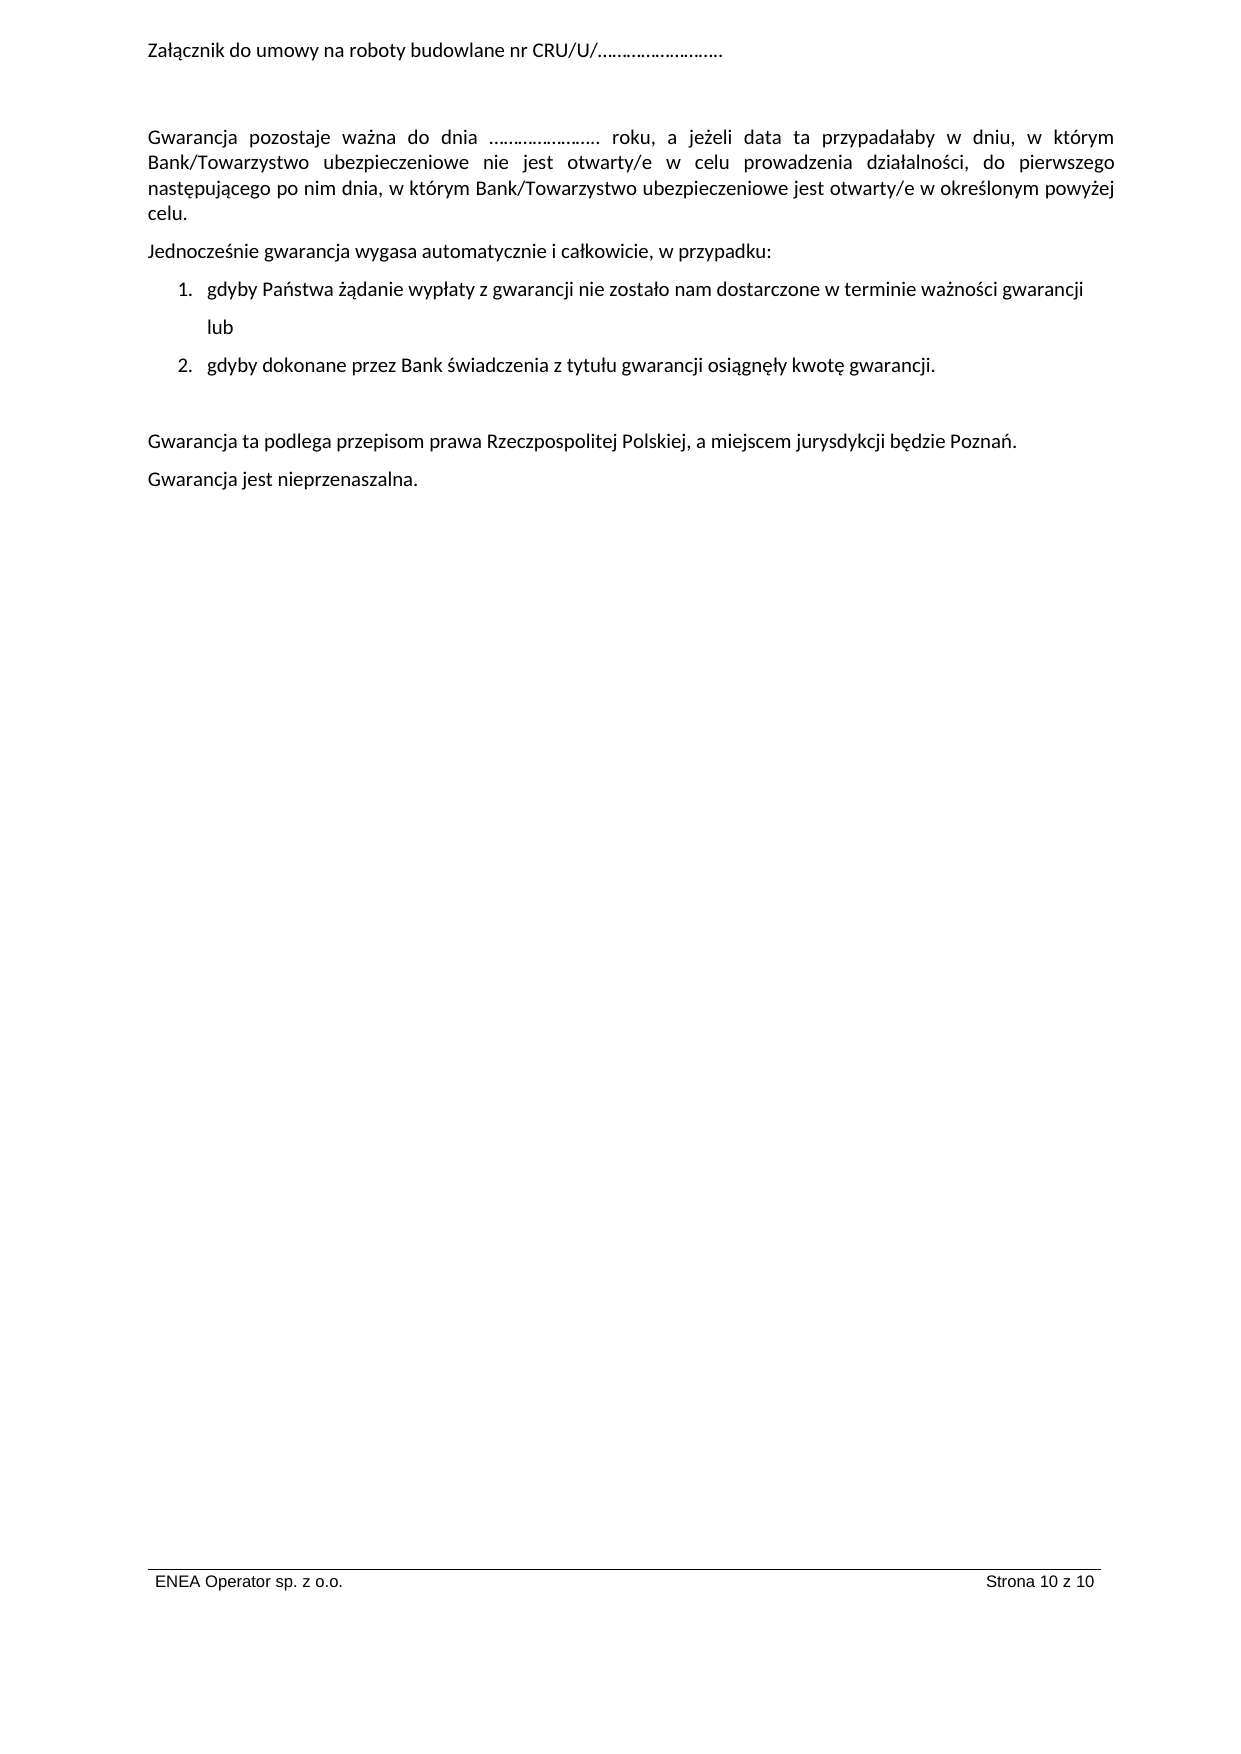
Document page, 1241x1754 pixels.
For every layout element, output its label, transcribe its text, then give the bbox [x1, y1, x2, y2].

text Gwarancja jest nieprzenaszalna. [148, 466, 1116, 491]
list gdyby Państwa żądanie wypłaty z gwarancji nie zostało nam dostarczone w terminie ważności gwarancji [177, 276, 1116, 302]
text lub [207, 314, 1116, 339]
text Jednocześnie gwarancja wygasa automatycznie i całkowicie, w przypadku: [148, 238, 1116, 264]
text Gwarancja ta podlega przepisom prawa Rzeczpospolitej Polskiej, a miejscem jurysdykcji będzie Poznań. [148, 428, 1116, 453]
list gdyby dokonane przez Bank świadczenia z tytułu gwarancji osiągnęły kwotę gwarancji. [177, 352, 1116, 377]
text Gwarancja pozostaje ważna do dnia ………………….. roku, a jeżeli data ta przypadałaby w dniu, w którym Bank/Towarzystwo ubezpieczeniowe nie jest otwarty/e w celu prowadzenia działalności, do pierwszego następującego po nim dnia, w którym Bank/Towarzystwo ubezpieczeniowe jest otwarty/e w określonym powyżej celu. [148, 124, 1116, 226]
